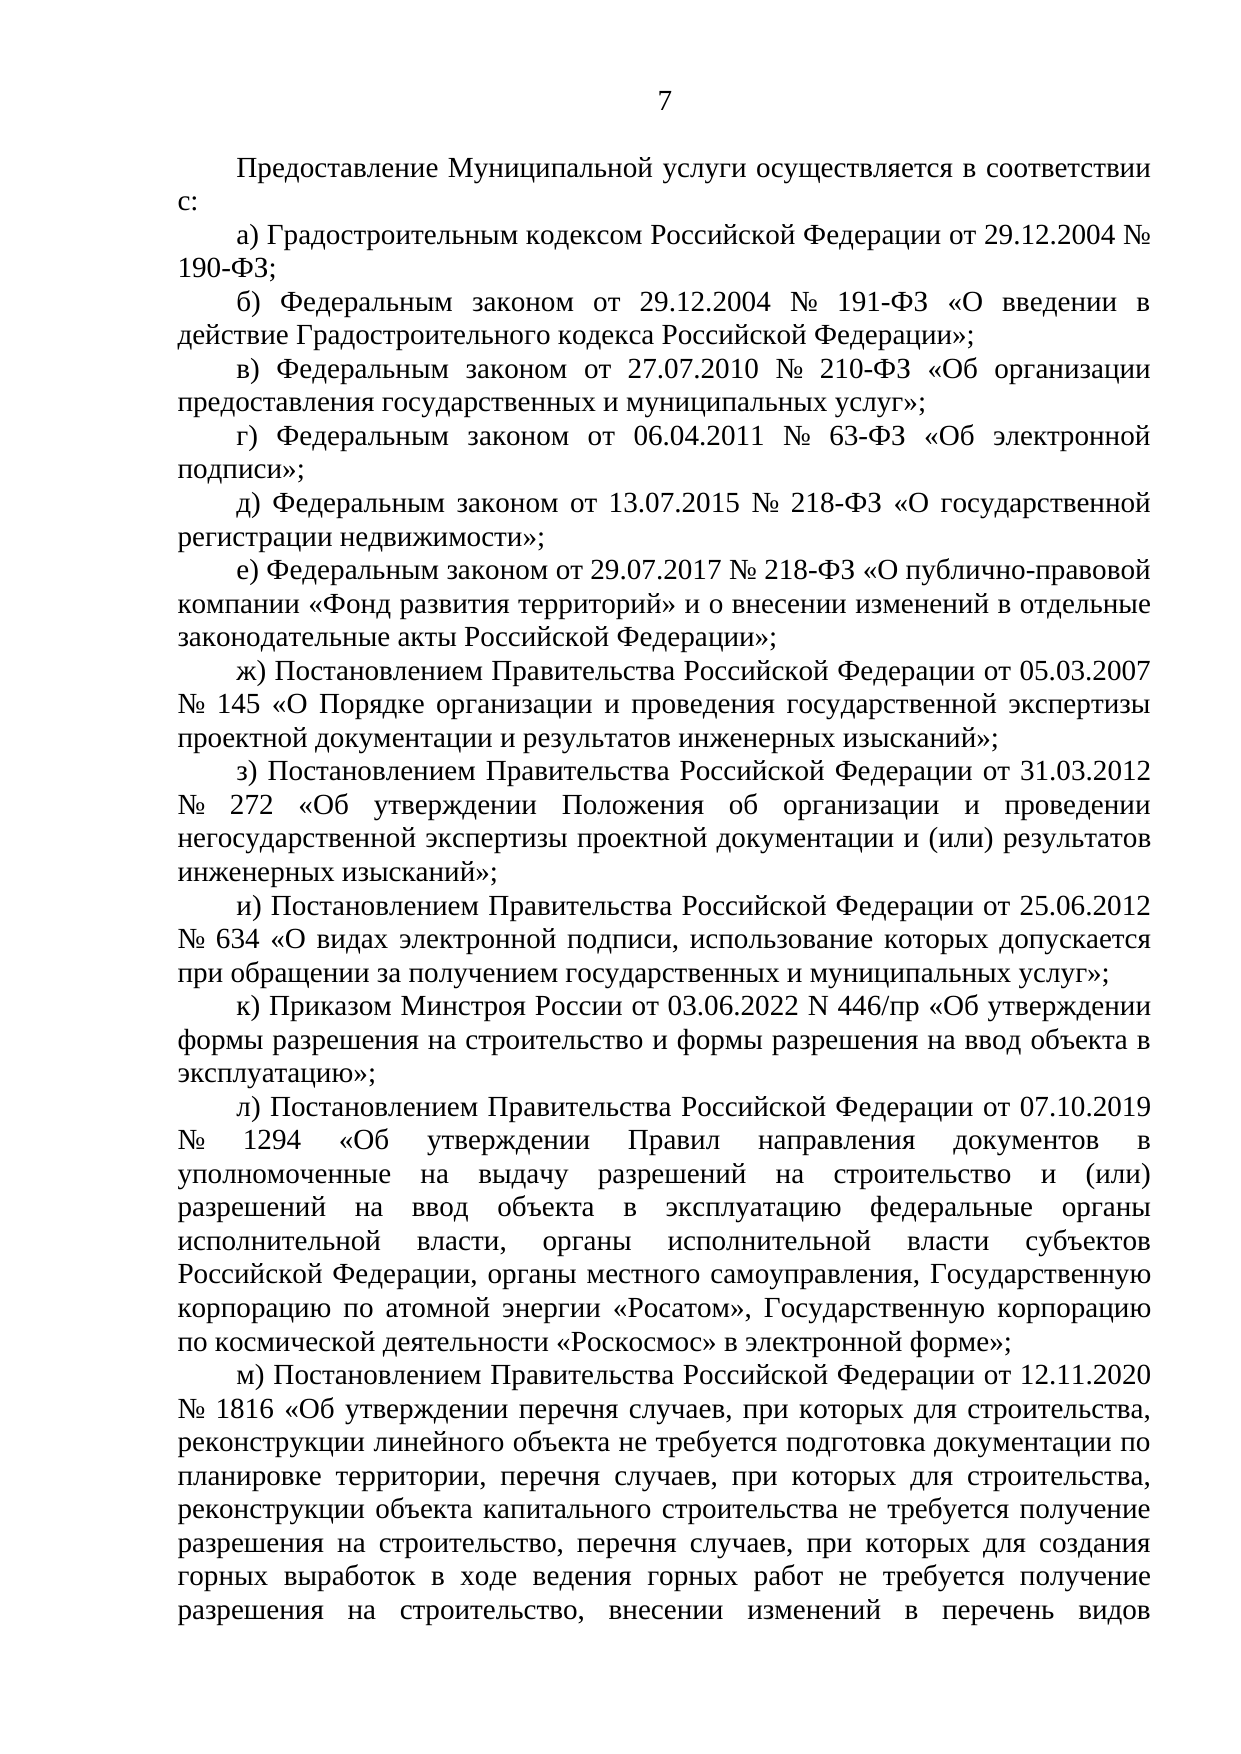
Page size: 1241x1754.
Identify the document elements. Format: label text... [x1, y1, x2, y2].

text ж) Постановлением Правительства Российской Федерации от 05.03.2007 № 145 «О Порядке организации и проведения государственной экспертизы проектной документации и результатов инженерных изысканий»; [177, 653, 1152, 753]
text к) Приказом Минстроя России от 03.06.2022 N 446/пр «Об утверждении формы разрешения на строительство и формы разрешения на ввод объекта в эксплуатацию»; [177, 988, 1152, 1089]
text е) Федеральным законом от 29.07.2017 № 218-ФЗ «О публично-правовой компании «Фонд развития территорий» и о внесении изменений в отдельные законодательные акты Российской Федерации»; [177, 552, 1152, 653]
text б) Федеральным законом от 29.12.2004 № 191-ФЗ «О введении в действие Градостроительного кодекса Российской Федерации»; [177, 284, 1152, 351]
text г) Федеральным законом от 06.04.2011 № 63-ФЗ «Об электронной подписи»; [177, 418, 1152, 485]
text в) Федеральным законом от 27.07.2010 № 210-ФЗ «Об организации предоставления государственных и муниципальных услуг»; [177, 351, 1152, 418]
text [177, 1357, 1152, 1626]
text л) Постановлением Правительства Российской Федерации от 07.10.2019 № 1294 «Об утверждении Правил направления документов в уполномоченные на выдачу разрешений на строительство и (или) разрешений на ввод объекта в эксплуатацию федеральные органы исполнительной власти, органы исполнительной власти субъектов Российской Федерации, органы местного самоуправления, Государственную корпорацию по атомной энергии «Росатом», Государственную корпорацию по космической деятельности «Роскосмос» в электронной форме»; [177, 1089, 1152, 1357]
text Предоставление Муниципальной услуги осуществляется в соответствии с: [177, 150, 1152, 217]
text з) Постановлением Правительства Российской Федерации от 31.03.2012 № 272 «Об утверждении Положения об организации и проведении негосударственной экспертизы проектной документации и (или) результатов инженерных изысканий»; [177, 753, 1152, 888]
text д) Федеральным законом от 13.07.2015 № 218-ФЗ «О государственной регистрации недвижимости»; [177, 485, 1152, 552]
text и) Постановлением Правительства Российской Федерации от 25.06.2012 № 634 «О видах электронной подписи, использование которых допускается при обращении за получением государственных и муниципальных услуг»; [177, 888, 1152, 988]
text а) Градостроительным кодексом Российской Федерации от 29.12.2004 № 190-ФЗ; [177, 217, 1152, 284]
